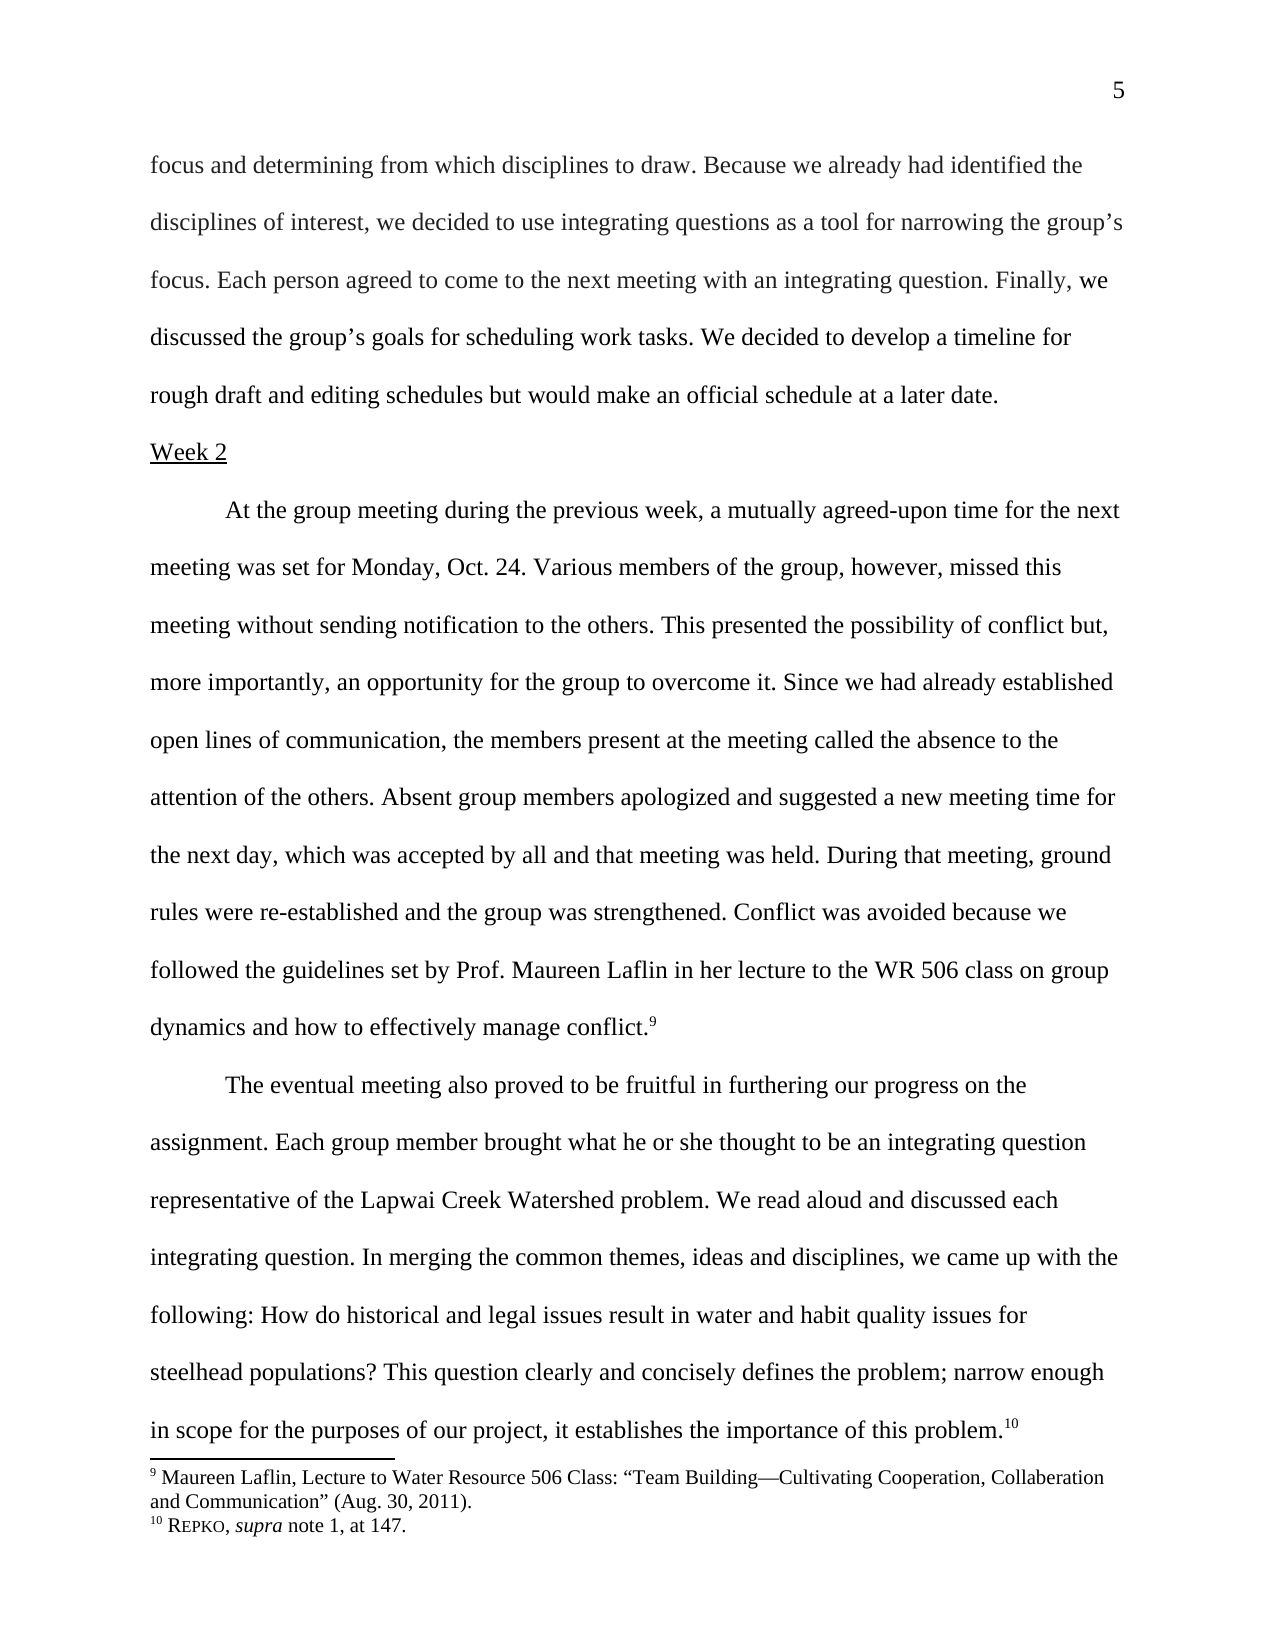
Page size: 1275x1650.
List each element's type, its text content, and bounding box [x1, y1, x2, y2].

text At the group meeting during the previous week, a mutually agreed-upon time for the next meeting was set for Monday, Oct. 24. Various members of the group, however, missed this meeting without sending notification to the others. This presented the possibility of conflict but, more importantly, an opportunity for the group to overcome it. Since we had already established open lines of communication, the members present at the meeting called the absence to the attention of the others. Absent group members apologized and suggested a new meeting time for the next day, which was accepted by all and that meeting was held. During that meeting, ground rules were re-established and the group was strengthened. Conflict was avoided because we followed the guidelines set by Prof. Maureen Laflin in her lecture to the WR 506 class on group dynamics and how to effectively manage conflict. [150, 495, 1125, 1041]
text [150, 150, 1125, 409]
text Week 2 [150, 437, 1125, 466]
text The eventual meeting also proved to be fruitful in furthering our progress on the assignment. Each group member brought what he or she thought to be an integrating question representative of the Lapwai Creek Watershed problem. We read aloud and discussed each integrating question. In merging the common themes, ideas and disciplines, we came up with the following: How do historical and legal issues result in water and habit quality issues for steelhead populations? This question clearly and concisely defines the problem; narrow enough in scope for the purposes of our project, it establishes the importance of this problem. [150, 1070, 1125, 1444]
